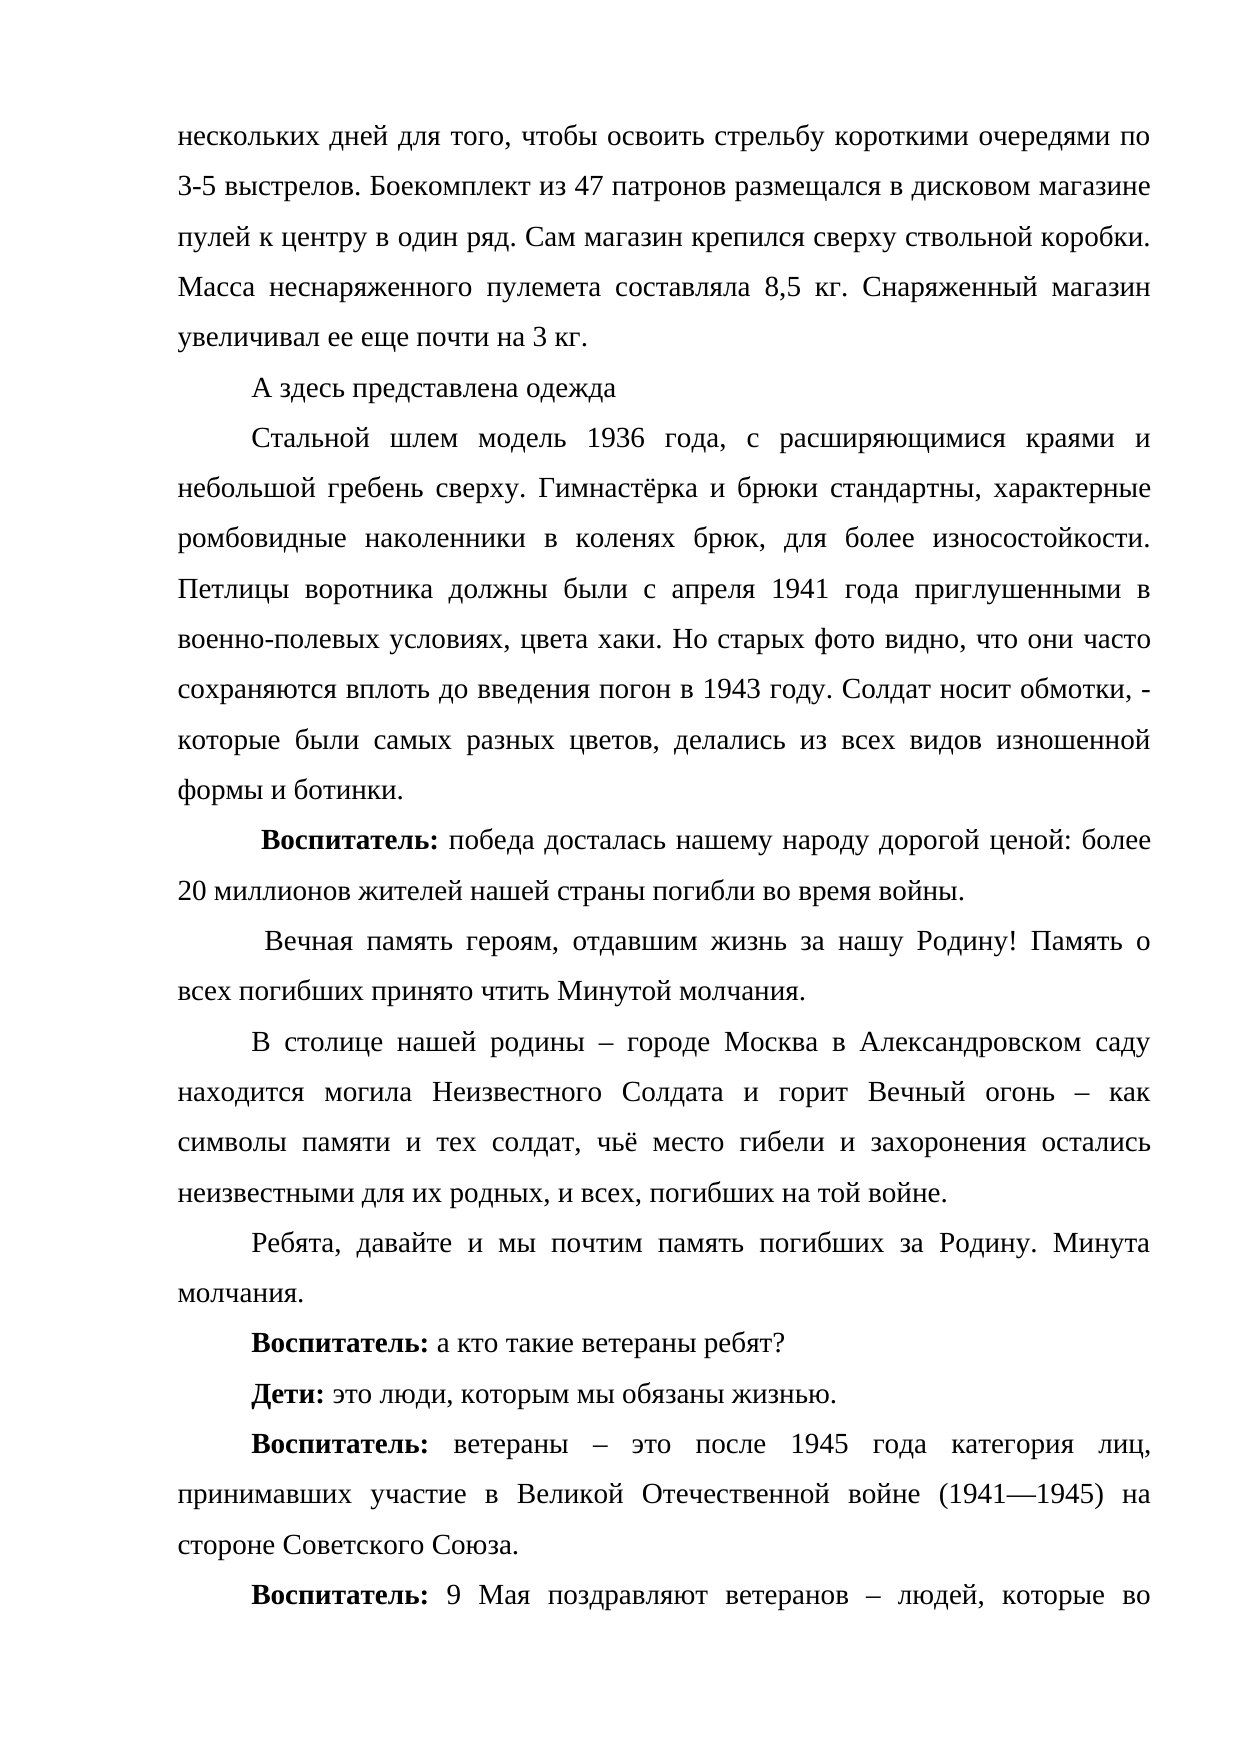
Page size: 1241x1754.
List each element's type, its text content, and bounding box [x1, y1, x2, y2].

text Вечная память героям, отдавшим жизнь за нашу Родину! Память о всех погибших принято чтить Минутой молчания. [177, 923, 1152, 1007]
text А здесь представлена одежда [177, 370, 1152, 403]
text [177, 1577, 1152, 1611]
text Дети: это люди, которым мы обязаны жизнью. [177, 1376, 1152, 1409]
text Ребята, давайте и мы почтим память погибших за Родину. Минута молчания. [177, 1225, 1152, 1309]
text Воспитатель: победа досталась нашему народу дорогой ценой: более 20 миллионов жителей нашей страны погибли во время войны. [177, 822, 1152, 906]
text Стальной шлем модель 1936 года, с расширяющимися краями и небольшой гребень сверху. Гимнастёрка и брюки стандартны, характерные ромбовидные наколенники в коленях брюк, для более износостойкости. Петлицы воротника должны были с апреля 1941 года приглушенными в военно-полевых условиях, цвета хаки. Но старых фото видно, что они часто сохраняются вплоть до введения погон в 1943 году. Солдат носит обмотки, - которые были самых разных цветов, делались из всех видов изношенной формы и ботинки. [177, 420, 1152, 806]
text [177, 118, 1152, 353]
text В столице нашей родины – городе Москва в Александровском саду находится могила Неизвестного Солдата и горит Вечный огонь – как символы памяти и тех солдат, чьё место гибели и захоронения остались неизвестными для их родных, и всех, погибших на той войне. [177, 1024, 1152, 1208]
text Воспитатель: а кто такие ветераны ребят? [177, 1326, 1152, 1359]
text Воспитатель: ветераны – это после 1945 года категория лиц, принимавших участие в Великой Отечественной войне (1941—1945) на стороне Советского Союза. [177, 1426, 1152, 1560]
